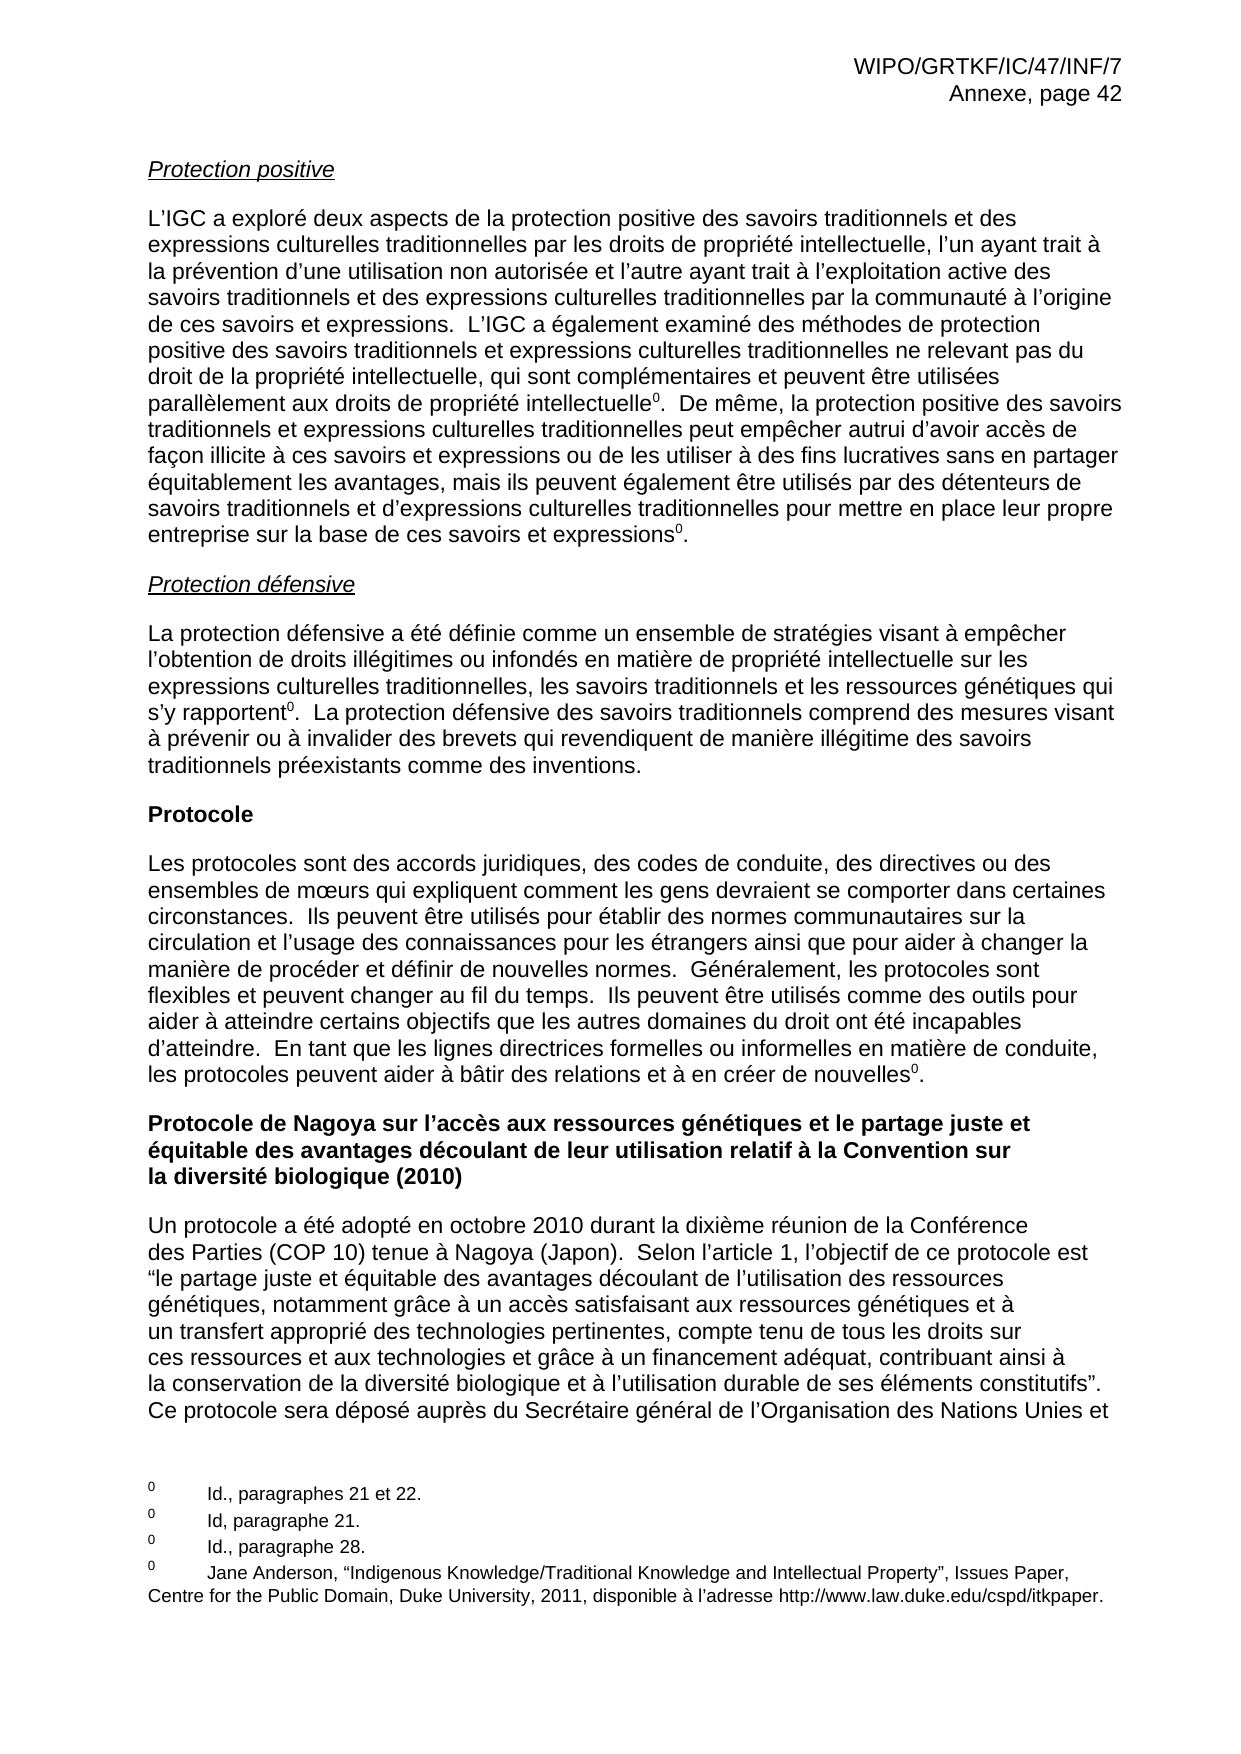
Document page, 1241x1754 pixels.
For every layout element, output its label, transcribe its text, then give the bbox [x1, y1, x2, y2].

subtitle Protocole de Nagoya sur l’accès aux ressources génétiques et le partage juste et équitable des avantages découlant de leur utilisation relatif à la Convention sur la diversité biologique (2010) [148, 1110, 1122, 1189]
text L’IGC a exploré deux aspects de la protection positive des savoirs traditionnels et des expressions culturelles traditionnelles par les droits de propriété intellectuelle, l’un ayant trait à la prévention d’une utilisation non autorisée et l’autre ayant trait à l’exploitation active des savoirs traditionnels et des expressions culturelles traditionnelles par la communauté à l’origine de ces savoirs et expressions. L’IGC a également examiné des méthodes de protection positive des savoirs traditionnels et expressions culturelles traditionnelles ne relevant pas du droit de la propriété intellectuelle, qui sont complémentaires et peuvent être utilisées parallèlement aux droits de propriété intellectuelle. De même, la protection positive des savoirs traditionnels et expressions culturelles traditionnelles peut empêcher autrui d’avoir accès de façon illicite à ces savoirs et expressions ou de les utiliser à des fins lucratives sans en partager équitablement les avantages, mais ils peuvent également être utilisés par des détenteurs de savoirs traditionnels et d’expressions culturelles traditionnelles pour mettre en place leur propre entreprise sur la base de ces savoirs et expressions. [148, 205, 1122, 548]
subtitle Protection défensive [148, 571, 1122, 597]
subtitle Protection positive [148, 156, 1122, 182]
text La protection défensive a été définie comme un ensemble de stratégies visant à empêcher l’obtention de droits illégitimes ou infondés en matière de propriété intellectuelle sur les expressions culturelles traditionnelles, les savoirs traditionnels et les ressources génétiques qui s’y rapportent. La protection défensive des savoirs traditionnels comprend des mesures visant à prévenir ou à invalider des brevets qui revendiquent de manière illégitime des savoirs traditionnels préexistants comme des inventions. [148, 620, 1122, 778]
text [148, 1212, 1122, 1423]
text Les protocoles sont des accords juridiques, des codes de conduite, des directives ou des ensembles de mœurs qui expliquent comment les gens devraient se comporter dans certaines circonstances. Ils peuvent être utilisés pour établir des normes communautaires sur la circulation et l’usage des connaissances pour les étrangers ainsi que pour aider à changer la manière de procéder et définir de nouvelles normes. Généralement, les protocoles sont flexibles et peuvent changer au fil du temps. Ils peuvent être utilisés comme des outils pour aider à atteindre certains objectifs que les autres domaines du droit ont été incapables d’atteindre. En tant que les lignes directrices formelles ou informelles en matière de conduite, les protocoles peuvent aider à bâtir des relations et à en créer de nouvelles. [148, 850, 1122, 1087]
subtitle Protocole [148, 801, 1122, 827]
